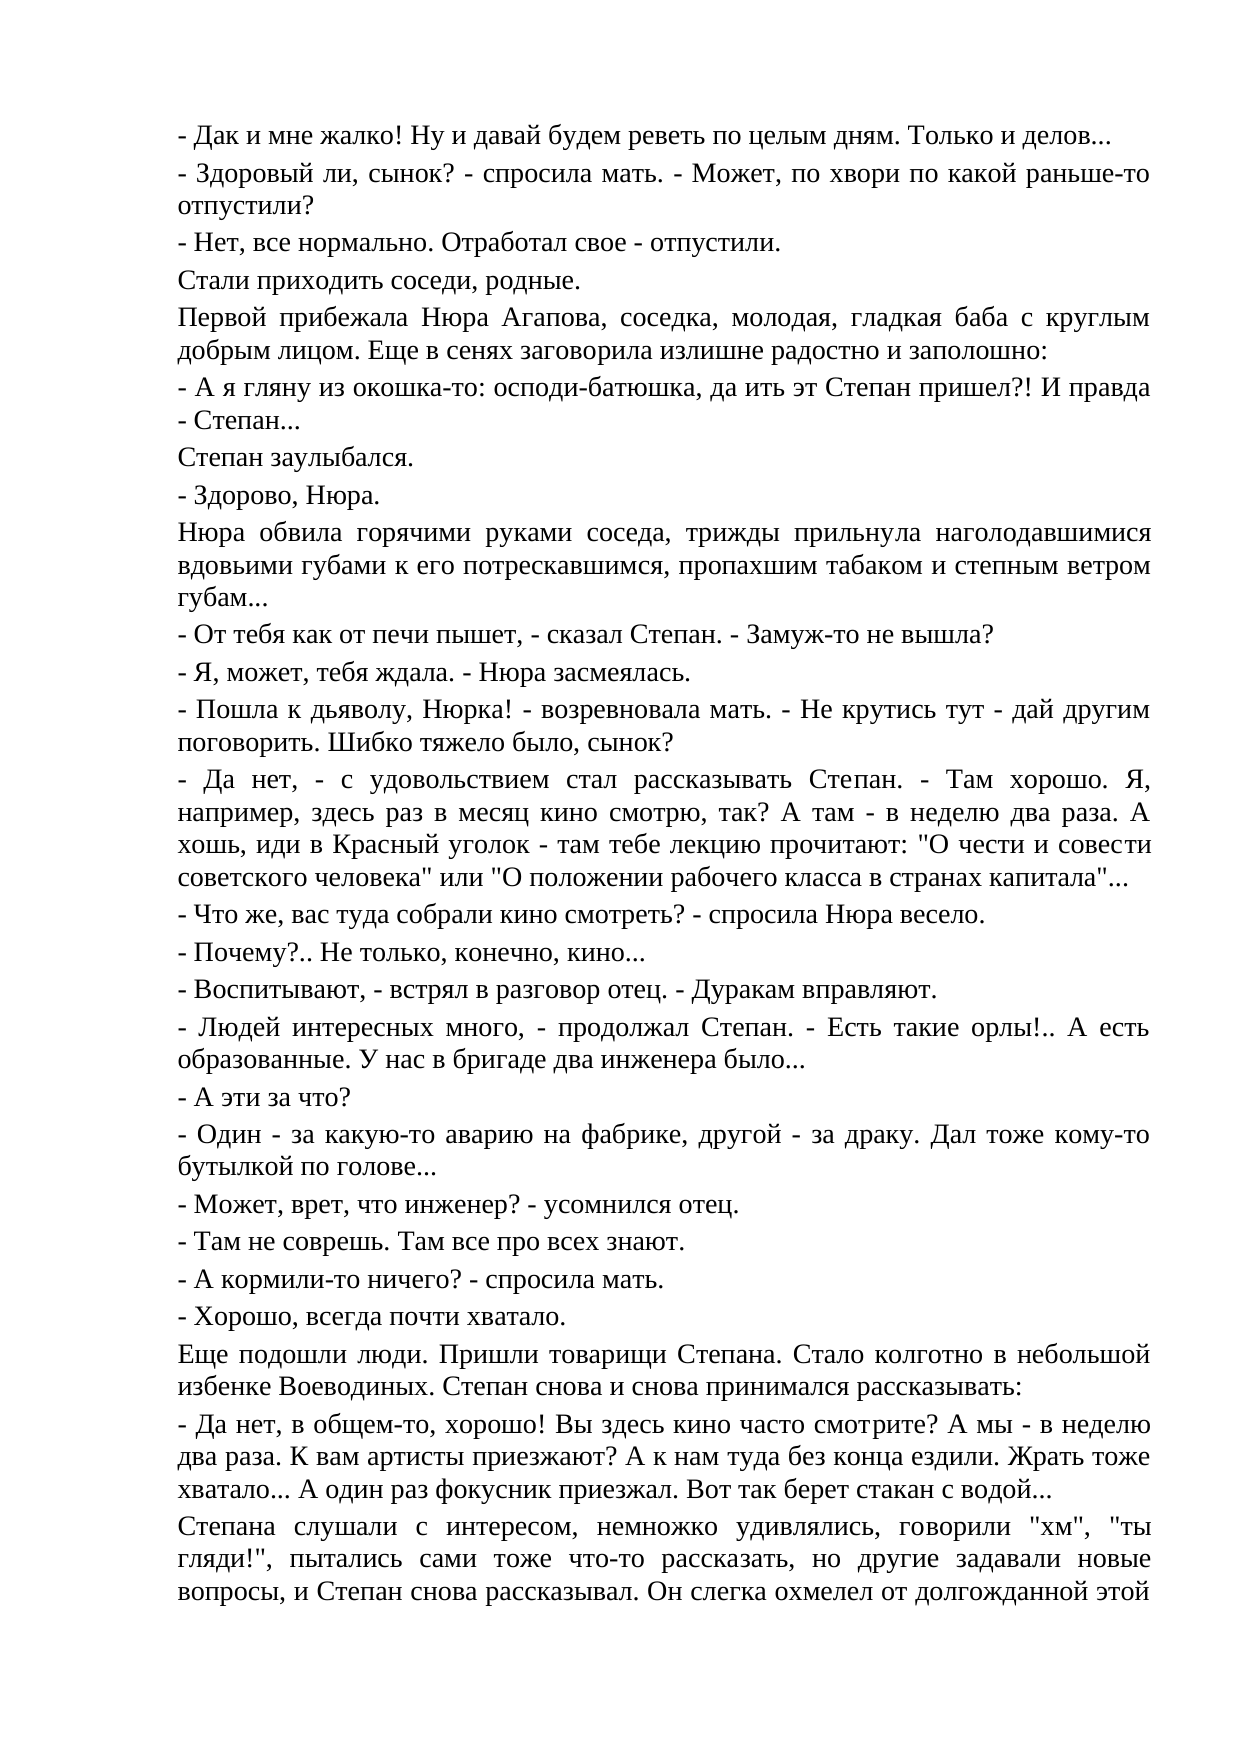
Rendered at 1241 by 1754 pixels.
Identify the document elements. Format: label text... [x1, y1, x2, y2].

text Еще подошли люди. Пришли товарищи Степана. Стало колготно в небольшой избенке Воеводиных. Степан снова и снова принимался рассказывать: [177, 1337, 1152, 1402]
text - А эти за что? [177, 1079, 1152, 1112]
text - Людей интересных много, - продолжал Степан. - Есть такие орлы!.. А есть образованные. У нас в бригаде два инженера было... [177, 1010, 1152, 1074]
text - Один - за какую-то аварию на фабрике, другой - за драку. Дал тоже кому-то бутылкой по голове... [177, 1117, 1152, 1182]
text - Почему?.. Не только, конечно, кино... [177, 935, 1152, 967]
text Степан заулыбался. [177, 440, 1152, 473]
text - Здоровый ли, сынок? - спросила мать. - Может, по хвори по какой раньше-то отпустили? [177, 156, 1152, 220]
text Нюра обвила горячими руками соседа, трижды прильнула наголодавшимися вдовьими губами к его потрескавшимся, пропахшим табаком и степным ветром губам... [177, 515, 1152, 612]
text - Там не соврешь. Там все про всех знают. [177, 1224, 1152, 1257]
text - Да нет, - с удовольствием стал рассказывать Степан. - Там хорошо. Я, например, здесь раз в месяц кино смотрю, так? А там - в неделю два раза. А хошь, иди в Красный уголок - там тебе лекцию прочитают: "О чести и совести советского человека" или "О положении рабочего класса в странах капитала"... [177, 762, 1152, 892]
text - Может, врет, что инженер? - усомнился отец. [177, 1187, 1152, 1219]
text Первой прибежала Нюра Агапова, соседка, молодая, гладкая баба с круглым добрым лицом. Еще в сенях заговорила излишне радостно и заполошно: [177, 301, 1152, 365]
text Стали приходить соседи, родные. [177, 263, 1152, 295]
text - Пошла к дьяволу, Нюрка! - возревновала мать. - Не крутись тут - дай другим поговорить. Шибко тяжело было, сынок? [177, 693, 1152, 757]
text - Дак и мне жалко! Ну и давай будем реветь по целым дням. Только и делов... [177, 118, 1152, 151]
text - Здорово, Нюра. [177, 478, 1152, 510]
text - А я гляну из окошка-то: осподи-батюшка, да ить эт Степан пришел?! И правда - Степан... [177, 370, 1152, 435]
text - От тебя как от печи пышет, - сказал Степан. - Замуж-то не вышла? [177, 618, 1152, 650]
text - А кормили-то ничего? - спросила мать. [177, 1262, 1152, 1294]
text - Воспитывают, - встрял в разговор отец. - Дуракам вправляют. [177, 972, 1152, 1004]
text - Что же, вас туда собрали кино смотреть? - спросила Нюра весело. [177, 897, 1152, 929]
text - Да нет, в общем-то, хорошо! Вы здесь кино часто смотрите? А мы - в неделю два раза. К вам артисты приезжают? А к нам туда без конца ездили. Жрать тоже хватало... А один раз фокусник приезжал. Вот так берет стакан с водой... [177, 1407, 1152, 1504]
text - Нет, все нормально. Отработал свое - отпустили. [177, 226, 1152, 258]
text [177, 1509, 1152, 1606]
text - Хорошо, всегда почти хватало. [177, 1299, 1152, 1332]
text - Я, может, тебя ждала. - Нюра засмеялась. [177, 655, 1152, 687]
